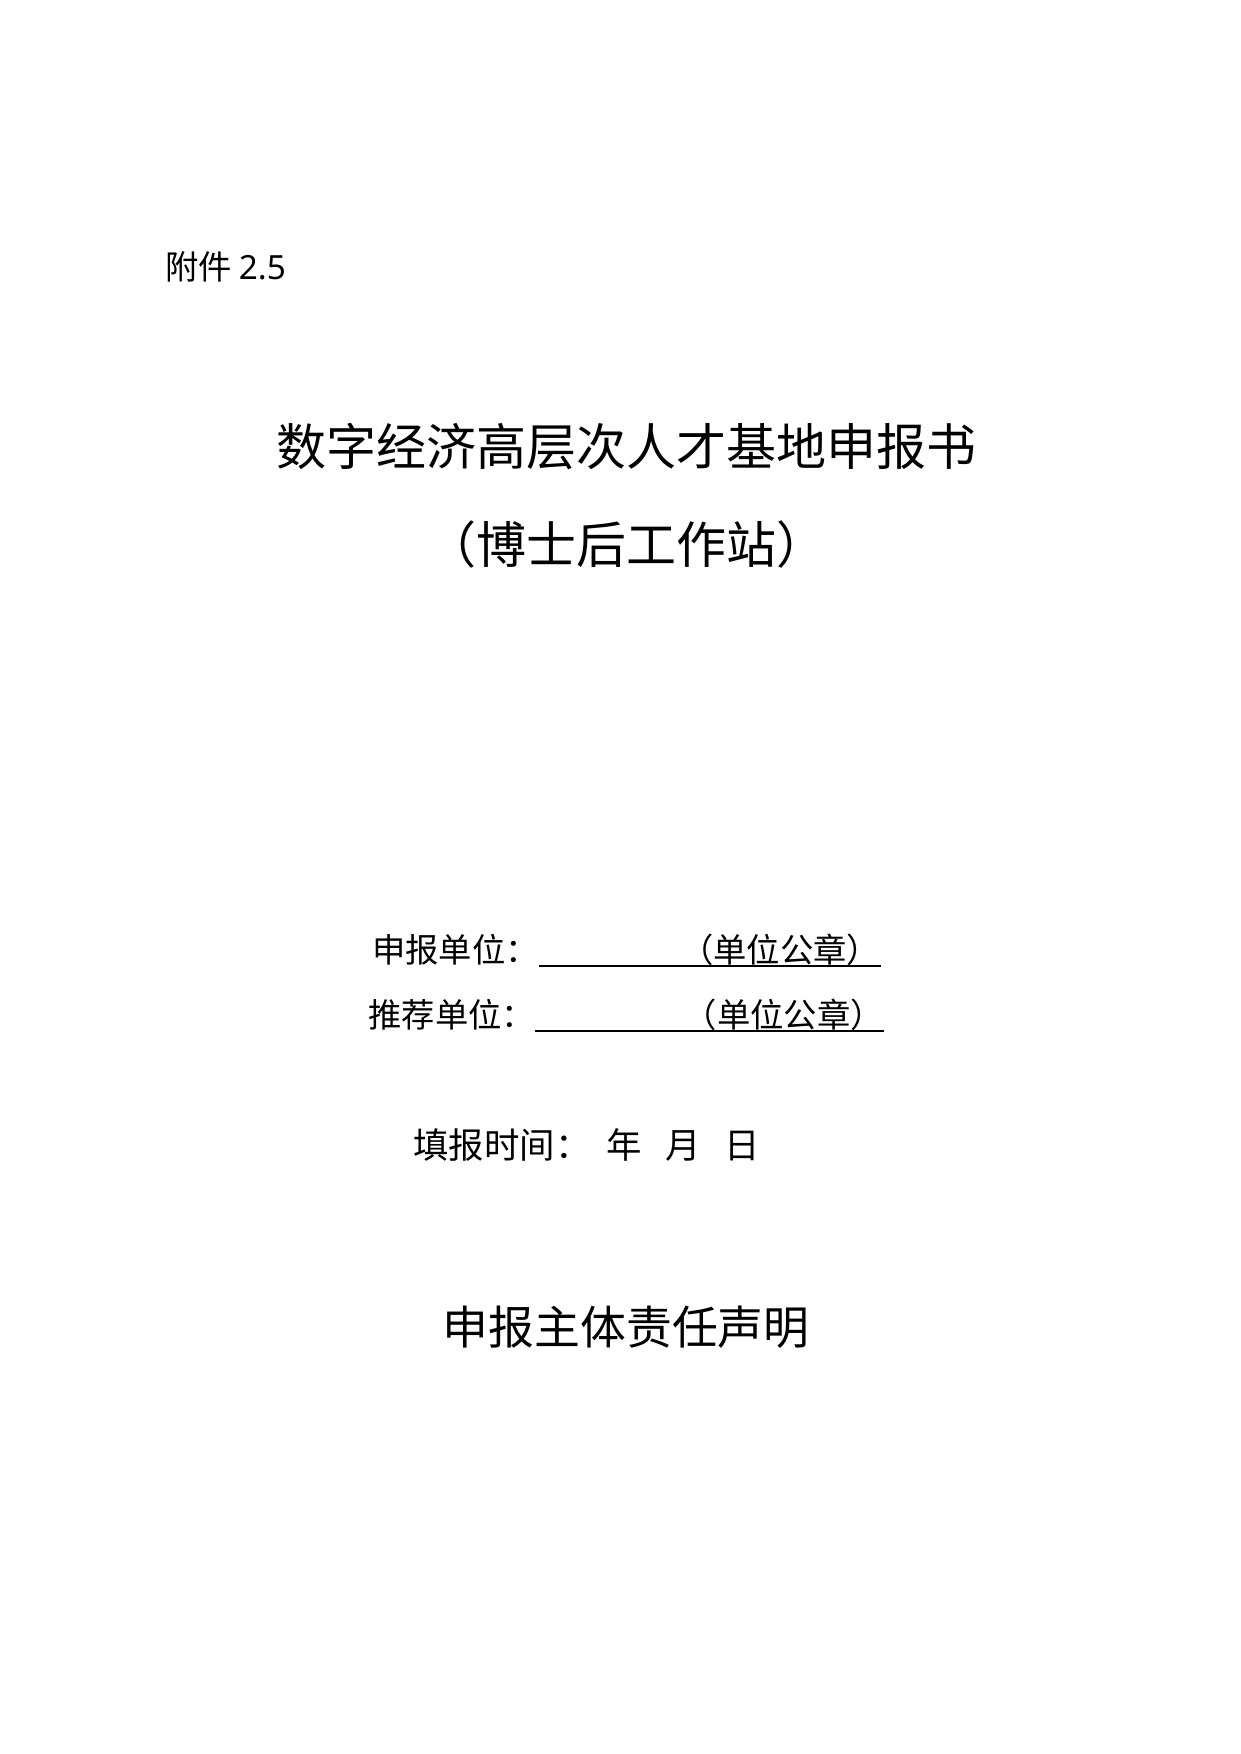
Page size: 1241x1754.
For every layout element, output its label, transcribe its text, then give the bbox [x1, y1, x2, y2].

text 数字经济高层次人才基地申报书 [165, 395, 1087, 493]
text 申报主体责任声明 [165, 1276, 1087, 1373]
text 附件2.5 [165, 233, 1087, 298]
text 填报时间： 年 月 日 [165, 1110, 1087, 1175]
text （博士后工作站） [165, 493, 1087, 590]
text 推荐单位： （单位公章） [165, 980, 1087, 1045]
text 申报单位： （单位公章） [165, 915, 1087, 980]
